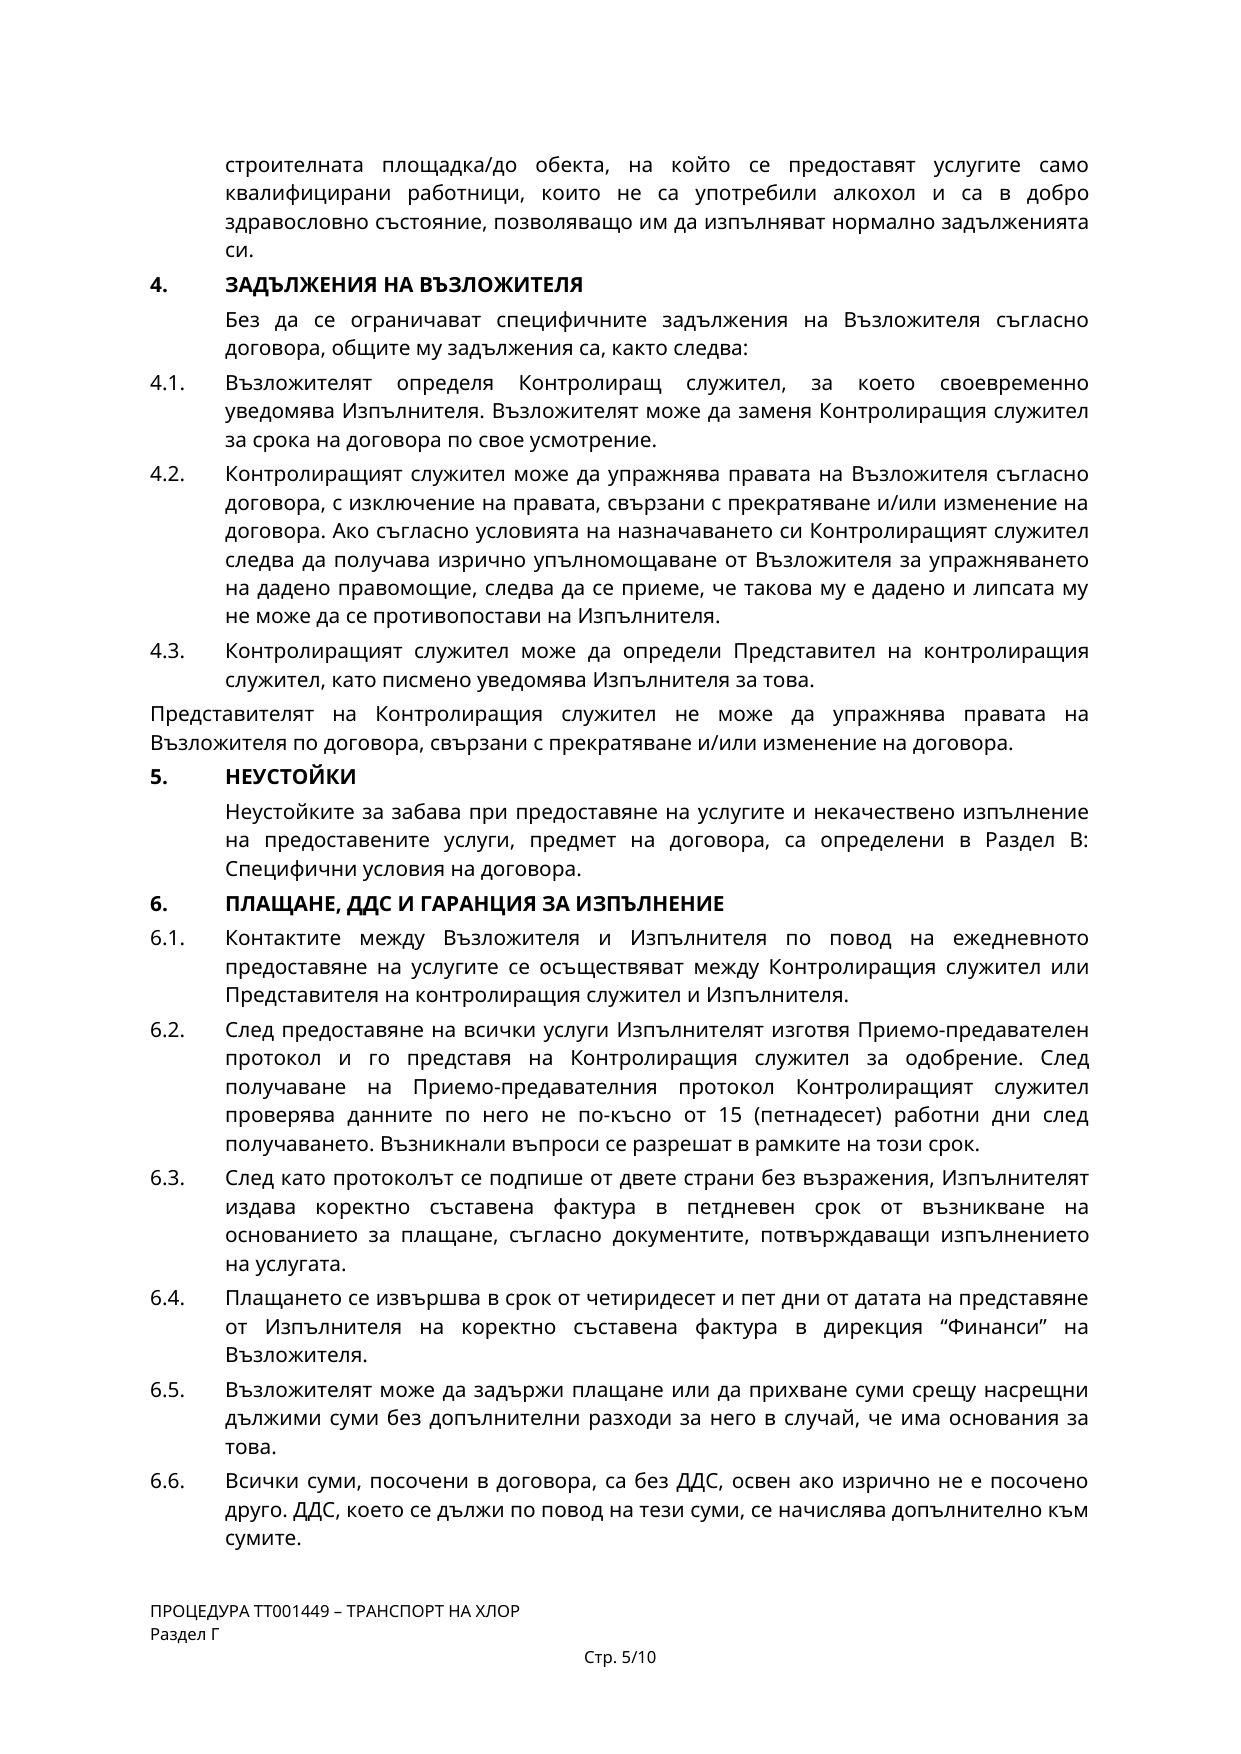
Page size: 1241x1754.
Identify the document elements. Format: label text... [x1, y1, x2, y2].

list Плащането се извършва в срок от четиридесет и пет дни от датата на представяне от Изпълнителя на коректно съставена фактура в дирекция “Финанси” на Възложителя. [150, 1283, 1090, 1369]
list Контактите между Възложителя и Изпълнителя по повод на ежедневното предоставяне на услугите се осъществяват между Контролиращия служител или Представителя на контролиращия служител и Изпълнителя. [150, 923, 1090, 1009]
list Контролиращият служител може да упражнява правата на Възложителя съгласно договора, с изключение на правата, свързани с прекратяване и/или изменение на договора. Ако съгласно условията на назначаването си Контролиращият служител следва да получава изрично упълномощаване от Възложителя за упражняването на дадено правомощие, следва да се приеме, че такова му е дадено и липсата му не може да се противопостави на Изпълнителя. [150, 459, 1090, 630]
list ПЛАЩАНЕ, ДДС И ГАРАНЦИЯ ЗА ИЗПЪЛНЕНИЕ [150, 889, 1090, 917]
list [150, 150, 1090, 264]
list Възложителят може да задържи плащане или да прихване суми срещу насрещни дължими суми без допълнителни разходи за него в случай, че има основания за това. [150, 1375, 1090, 1460]
text Без да се ограничават специфичните задължения на Възложителя съгласно договора, общите му задължения са, както следва: [225, 305, 1090, 362]
list ЗАДЪЛЖЕНИЯ НА ВЪЗЛОЖИТЕЛЯ [150, 270, 1090, 298]
list След като протоколът се подпише от двете страни без възражения, Изпълнителят издава коректно съставена фактура в петдневен срок от възникване на основанието за плащане, съгласно документите, потвърждаващи изпълнението на услугата. [150, 1163, 1090, 1277]
list Контролиращият служител може да определи Представител на контролиращия служител, като писмено уведомява Изпълнителя за това. [150, 636, 1090, 693]
list Всички суми, посочени в договора, са без ДДС, освен ако изрично не е посочено друго. ДДС, което се дължи по повод на тези суми, се начислява допълнително към сумите. [150, 1467, 1090, 1552]
text Неустойките за забава при предоставяне на услугите и некачествено изпълнение на предоставените услуги, предмет на договора, са определени в Раздел В: Специфични условия на договора. [225, 797, 1090, 882]
list НЕУСТОЙКИ [150, 762, 1090, 791]
text Представителят на Контролиращия служител не може да упражнява правата на Възложителя по договора, свързани с прекратяване и/или изменение на договора. [150, 699, 1090, 756]
list Възложителят определя Контролиращ служител, за което своевременно уведомява Изпълнителя. Възложителят може да заменя Контролиращия служител за срока на договора по свое усмотрение. [150, 368, 1090, 453]
list След предоставяне на всички услуги Изпълнителят изготвя Приемо-предавателен протокол и го представя на Контролиращия служител за одобрение. След получаване на Приемо-предавателния протокол Контролиращият служител проверява данните по него не по-късно от 15 (петнадесет) работни дни след получаването. Възникнали въпроси се разрешат в рамките на този срок. [150, 1015, 1090, 1157]
